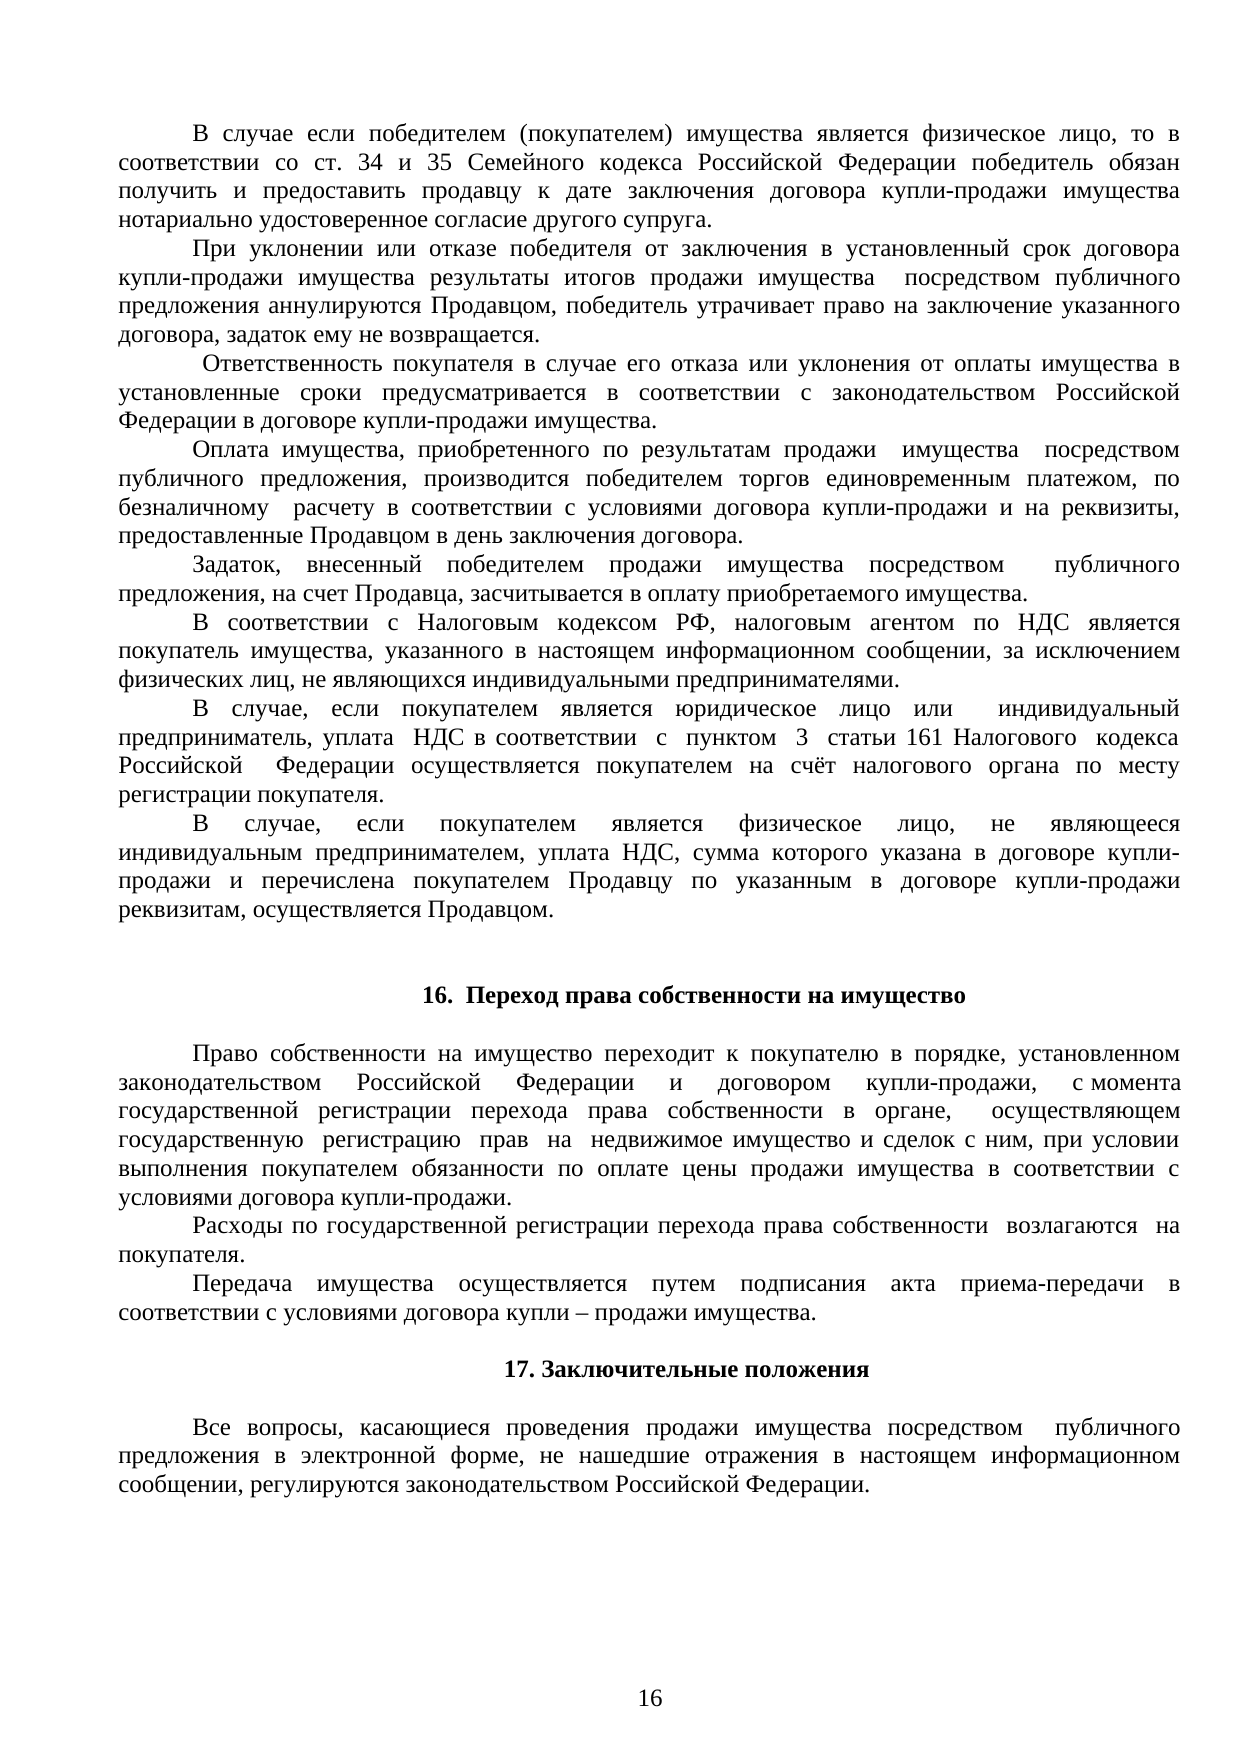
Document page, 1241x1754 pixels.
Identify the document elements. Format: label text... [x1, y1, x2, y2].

text Расходы по государственной регистрации перехода права собственности возлагаются на покупателя. [118, 1211, 1181, 1268]
text Все вопросы, касающиеся проведения продажи имущества посредством публичного предложения в электронной форме, не нашедшие отражения в настоящем информационном сообщении, регулируются законодательством Российской Федерации. [118, 1412, 1181, 1498]
text Передача имущества осуществляется путем подписания акта приема-передачи в соответствии с условиями договора купли – продажи имущества. [118, 1268, 1181, 1326]
text Право собственности на имущество переходит к покупателю в порядке, установленном законодательством Российской Федерации и договором купли-продажи, с момента государственной регистрации перехода права собственности в органе, осуществляющем государственную регистрацию прав на недвижимое имущество и сделок с ним, при условии выполнения покупателем обязанности по оплате цены продажи имущества в соответствии с условиями договора купли-продажи. [118, 1038, 1181, 1211]
text В случае, если покупателем является юридическое лицо или индивидуальный предприниматель, уплата НДС в соответствии с пунктом 3 статьи 161 Налогового кодекса Российской Федерации осуществляется покупателем на счёт налогового органа по месту регистрации покупателя. [118, 693, 1181, 808]
text При уклонении или отказе победителя от заключения в установленный срок договора купли-продажи имущества результаты итогов продажи имущества посредством публичного предложения аннулируются Продавцом, победитель утрачивает право на заключение указанного договора, задаток ему не возвращается. [118, 233, 1181, 348]
text Оплата имущества, приобретенного по результатам продажи имущества посредством публичного предложения, производится победителем торгов единовременным платежом, по безналичному расчету в соответствии с условиями договора купли-продажи и на реквизиты, предоставленные Продавцом в день заключения договора. [118, 434, 1181, 549]
text В случае, если покупателем является физическое лицо, не являющееся индивидуальным предпринимателем, уплата НДС, сумма которого указана в договоре купли-продажи и перечислена покупателем Продавцу по указанным в договоре купли-продажи реквизитам, осуществляется Продавцом. [118, 808, 1181, 923]
text 16. Переход права собственности на имущество [207, 981, 1181, 1009]
text Задаток, внесенный победителем продажи имущества посредством публичного предложения, на счет Продавца, засчитывается в оплату приобретаемого имущества. [118, 549, 1181, 607]
text Ответственность покупателя в случае его отказа или уклонения от оплаты имущества в установленные сроки предусматривается в соответствии с законодательством Российской Федерации в договоре купли-продажи имущества. [118, 348, 1181, 434]
text В соответствии с Налоговым кодексом РФ, налоговым агентом по НДС является покупатель имущества, указанного в настоящем информационном сообщении, за исключением физических лиц, не являющихся индивидуальными предпринимателями. [118, 607, 1181, 693]
text В случае если победителем (покупателем) имущества является физическое лицо, то в соответствии со ст. 34 и 35 Семейного кодекса Российской Федерации победитель обязан получить и предоставить продавцу к дате заключения договора купли-продажи имущества нотариально удостоверенное согласие другого супруга. [118, 118, 1181, 233]
text 17. Заключительные положения [192, 1354, 1181, 1383]
